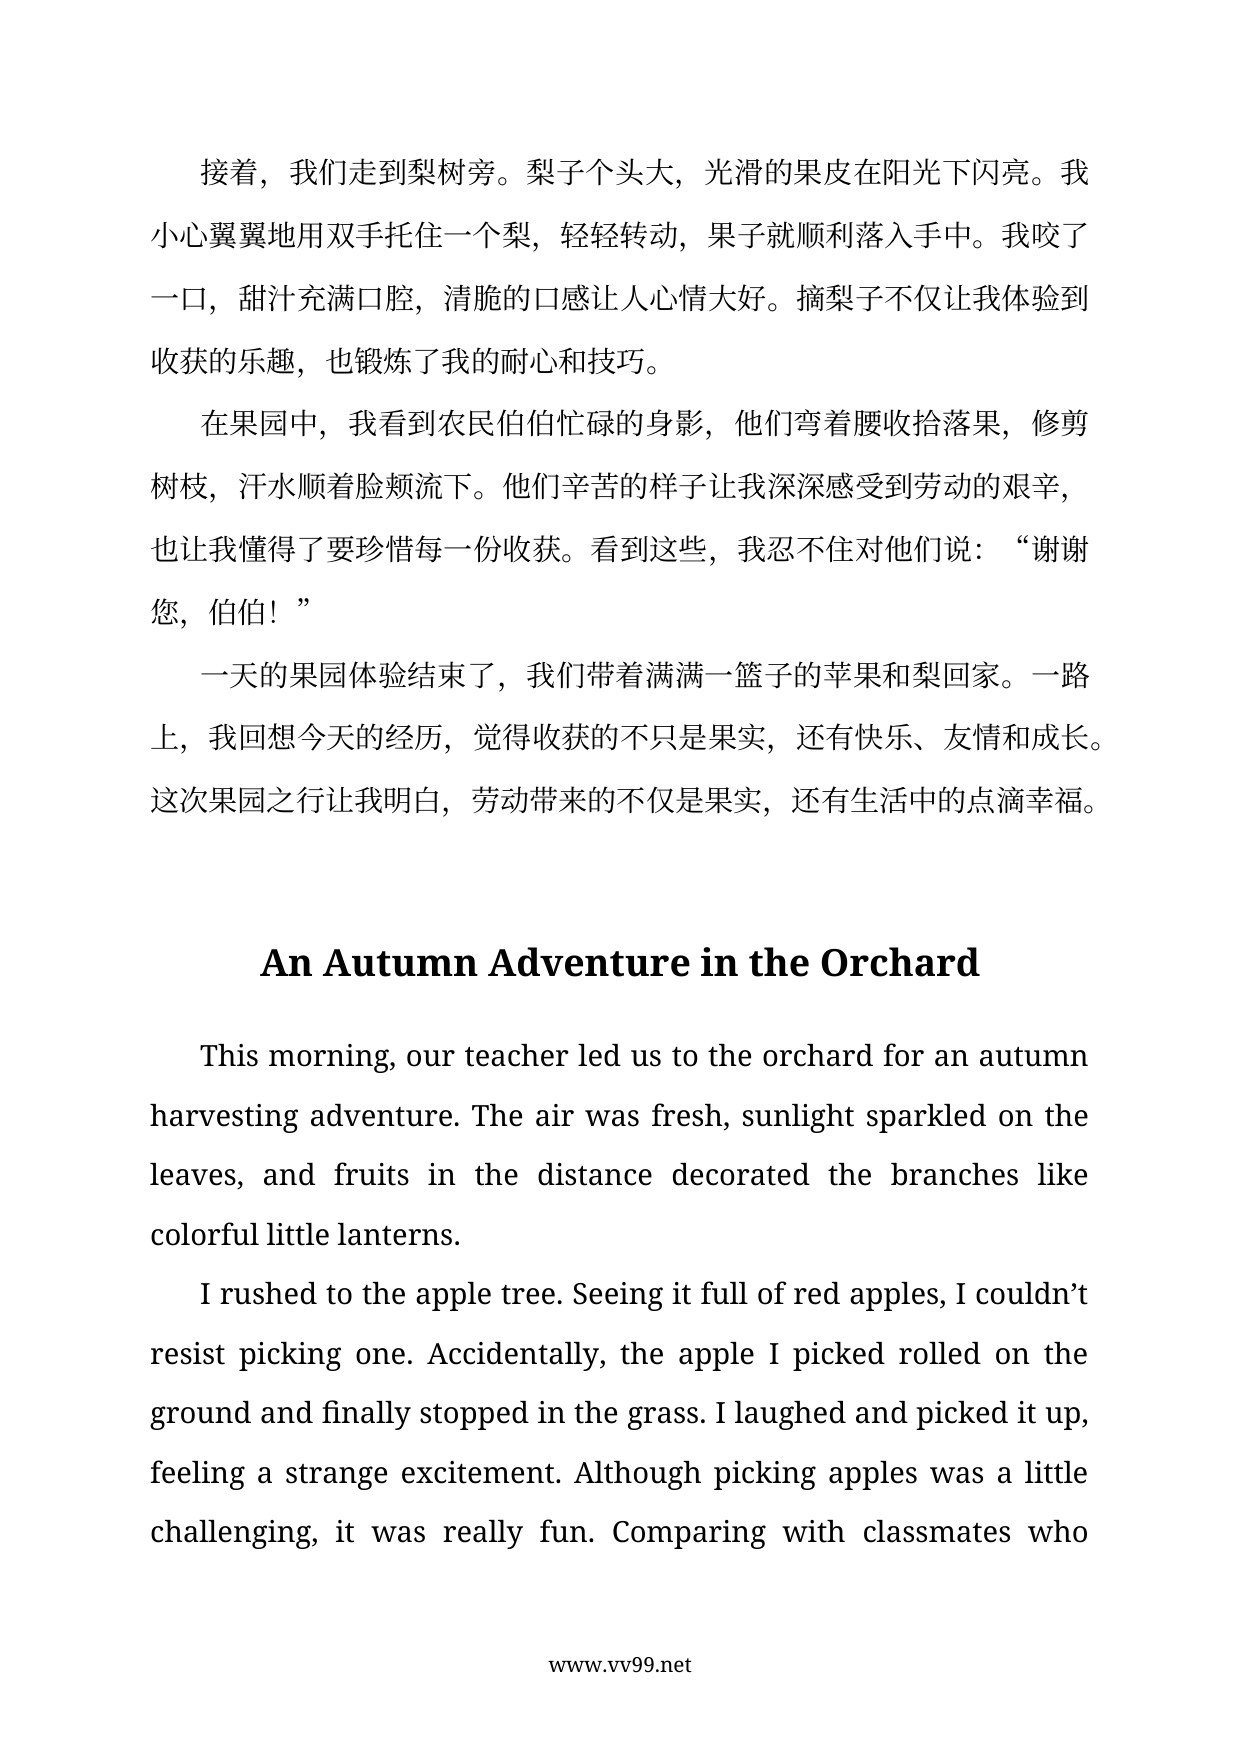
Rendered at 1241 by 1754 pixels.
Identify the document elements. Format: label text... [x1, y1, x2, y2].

subtitle An Autumn Adventure in the Orchard [150, 937, 1090, 988]
text 在果园中，我看到农民伯伯忙碌的身影，他们弯着腰收拾落果，修剪树枝，汗水顺着脸颊流下。他们辛苦的样子让我深深感受到劳动的艰辛，也让我懂得了要珍惜每一份收获。看到这些，我忍不住对他们说：“谢谢您，伯伯！” [150, 401, 1090, 632]
text 一天的果园体验结束了，我们带着满满一篮子的苹果和梨回家。一路上，我回想今天的经历，觉得收获的不只是果实，还有快乐、友情和成长。这次果园之行让我明白，劳动带来的不仅是果实，还有生活中的点滴幸福。 [150, 652, 1090, 820]
text This morning, our teacher led us to the orchard for an autumn harvesting adventure. The air was fresh, sunlight sparkled on the leaves, and fruits in the distance decorated the branches like colorful little lanterns. [150, 1036, 1090, 1254]
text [150, 1274, 1090, 1551]
text 接着，我们走到梨树旁。梨子个头大，光滑的果皮在阳光下闪亮。我小心翼翼地用双手托住一个梨，轻轻转动，果子就顺利落入手中。我咬了一口，甜汁充满口腔，清脆的口感让人心情大好。摘梨子不仅让我体验到收获的乐趣，也锻炼了我的耐心和技巧。 [150, 150, 1090, 380]
